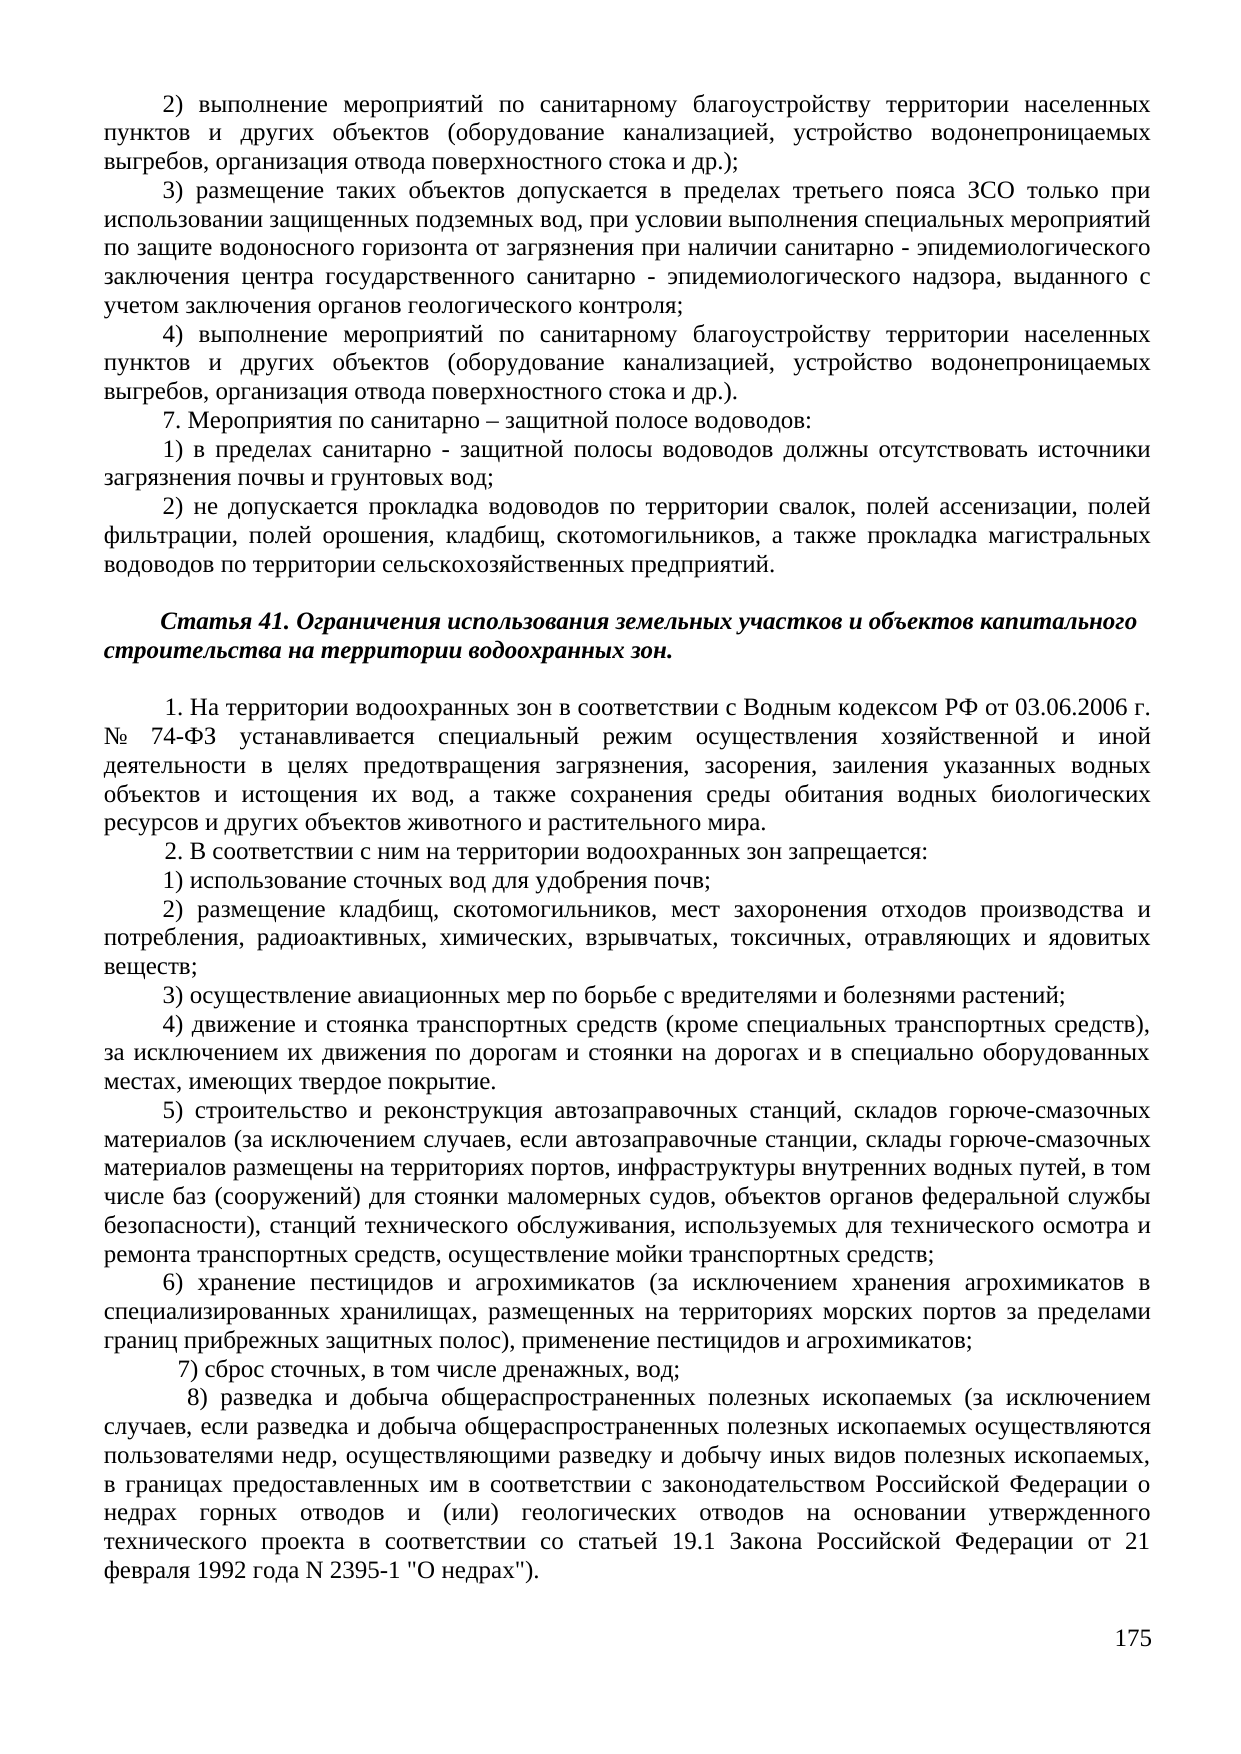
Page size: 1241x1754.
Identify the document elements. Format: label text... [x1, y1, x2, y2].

text 2) выполнение мероприятий по санитарному благоустройству территории населенных пунктов и других объектов (оборудование канализацией, устройство водонепроницаемых выгребов, организация отвода поверхностного стока и др.); [103, 89, 1152, 175]
text 2. В соответствии с ним на территории водоохранных зон запрещается: [103, 836, 1152, 865]
text 3) размещение таких объектов допускается в пределах третьего пояса ЗСО только при использовании защищенных подземных вод, при условии выполнения специальных мероприятий по защите водоносного горизонта от загрязнения при наличии санитарно - эпидемиологического заключения центра государственного санитарно - эпидемиологического надзора, выданного с учетом заключения органов геологического контроля; [103, 175, 1152, 319]
text 8) разведка и добыча общераспространенных полезных ископаемых (за исключением случаев, если разведка и добыча общераспространенных полезных ископаемых осуществляются пользователями недр, осуществляющими разведку и добычу иных видов полезных ископаемых, в границах предоставленных им в соответствии с законодательством Российской Федерации о недрах горных отводов и (или) геологических отводов на основании утвержденного технического проекта в соответствии со статьей 19.1 Закона Российской Федерации от 21 февраля 1992 года N 2395-1 "О недрах"). [103, 1382, 1152, 1584]
text 3) осуществление авиационных мер по борьбе с вредителями и болезнями растений; [103, 980, 1152, 1009]
text 4) выполнение мероприятий по санитарному благоустройству территории населенных пунктов и других объектов (оборудование канализацией, устройство водонепроницаемых выгребов, организация отвода поверхностного стока и др.). [103, 319, 1152, 405]
text 5) строительство и реконструкция автозаправочных станций, складов горюче-смазочных материалов (за исключением случаев, если автозаправочные станции, склады горюче-смазочных материалов размещены на территориях портов, инфраструктуры внутренних водных путей, в том числе баз (сооружений) для стоянки маломерных судов, объектов органов федеральной службы безопасности), станций технического обслуживания, используемых для технического осмотра и ремонта транспортных средств, осуществление мойки транспортных средств; [103, 1095, 1152, 1267]
text 1) использование сточных вод для удобрения почв; [103, 865, 1152, 894]
text Статья 41. Ограничения использования земельных участков и объектов капитального строительства на территории водоохранных зон. [103, 606, 1152, 664]
text 7. Мероприятия по санитарно – защитной полосе водоводов: [103, 405, 1152, 434]
text 4) движение и стоянка транспортных средств (кроме специальных транспортных средств), за исключением их движения по дорогам и стоянки на дорогах и в специально оборудованных местах, имеющих твердое покрытие. [103, 1009, 1152, 1095]
text 6) хранение пестицидов и агрохимикатов (за исключением хранения агрохимикатов в специализированных хранилищах, размещенных на территориях морских портов за пределами границ прибрежных защитных полос), применение пестицидов и агрохимикатов; [103, 1267, 1152, 1354]
text 1. На территории водоохранных зон в соответствии с Водным кодексом РФ от 03.06.2006 г. № 74-ФЗ устанавливается специальный режим осуществления хозяйственной и иной деятельности в целях предотвращения загрязнения, засорения, заиления указанных водных объектов и истощения их вод, а также сохранения среды обитания водных биологических ресурсов и других объектов животного и растительного мира. [103, 692, 1152, 836]
text 2) размещение кладбищ, скотомогильников, мест захоронения отходов производства и потребления, радиоактивных, химических, взрывчатых, токсичных, отравляющих и ядовитых веществ; [103, 894, 1152, 980]
text 2) не допускается прокладка водоводов по территории свалок, полей ассенизации, полей фильтрации, полей орошения, кладбищ, скотомогильников, а также прокладка магистральных водоводов по территории сельскохозяйственных предприятий. [103, 491, 1152, 577]
text 7) сброс сточных, в том числе дренажных, вод; [103, 1354, 1152, 1382]
text 1) в пределах санитарно - защитной полосы водоводов должны отсутствовать источники загрязнения почвы и грунтовых вод; [103, 434, 1152, 491]
